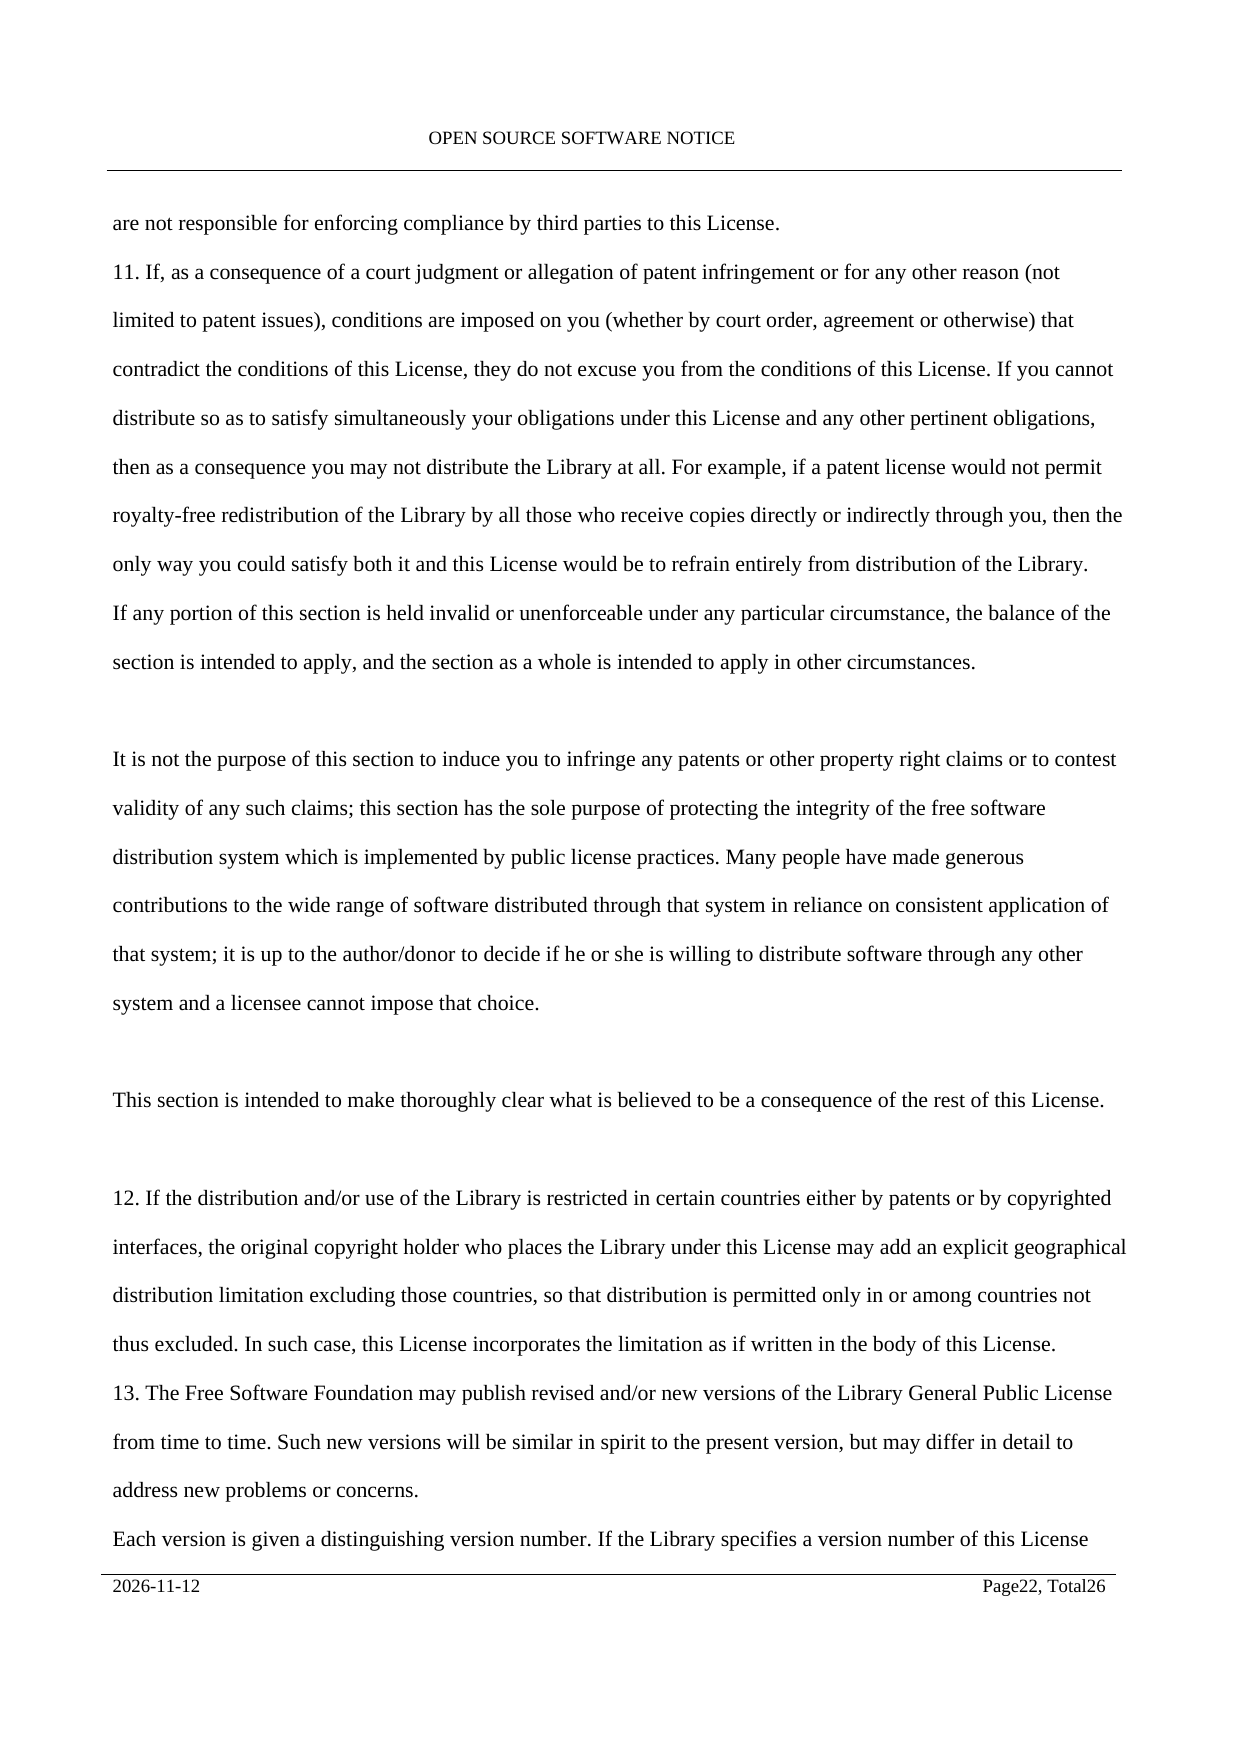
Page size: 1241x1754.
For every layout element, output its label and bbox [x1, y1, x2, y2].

text [112, 206, 1128, 1555]
